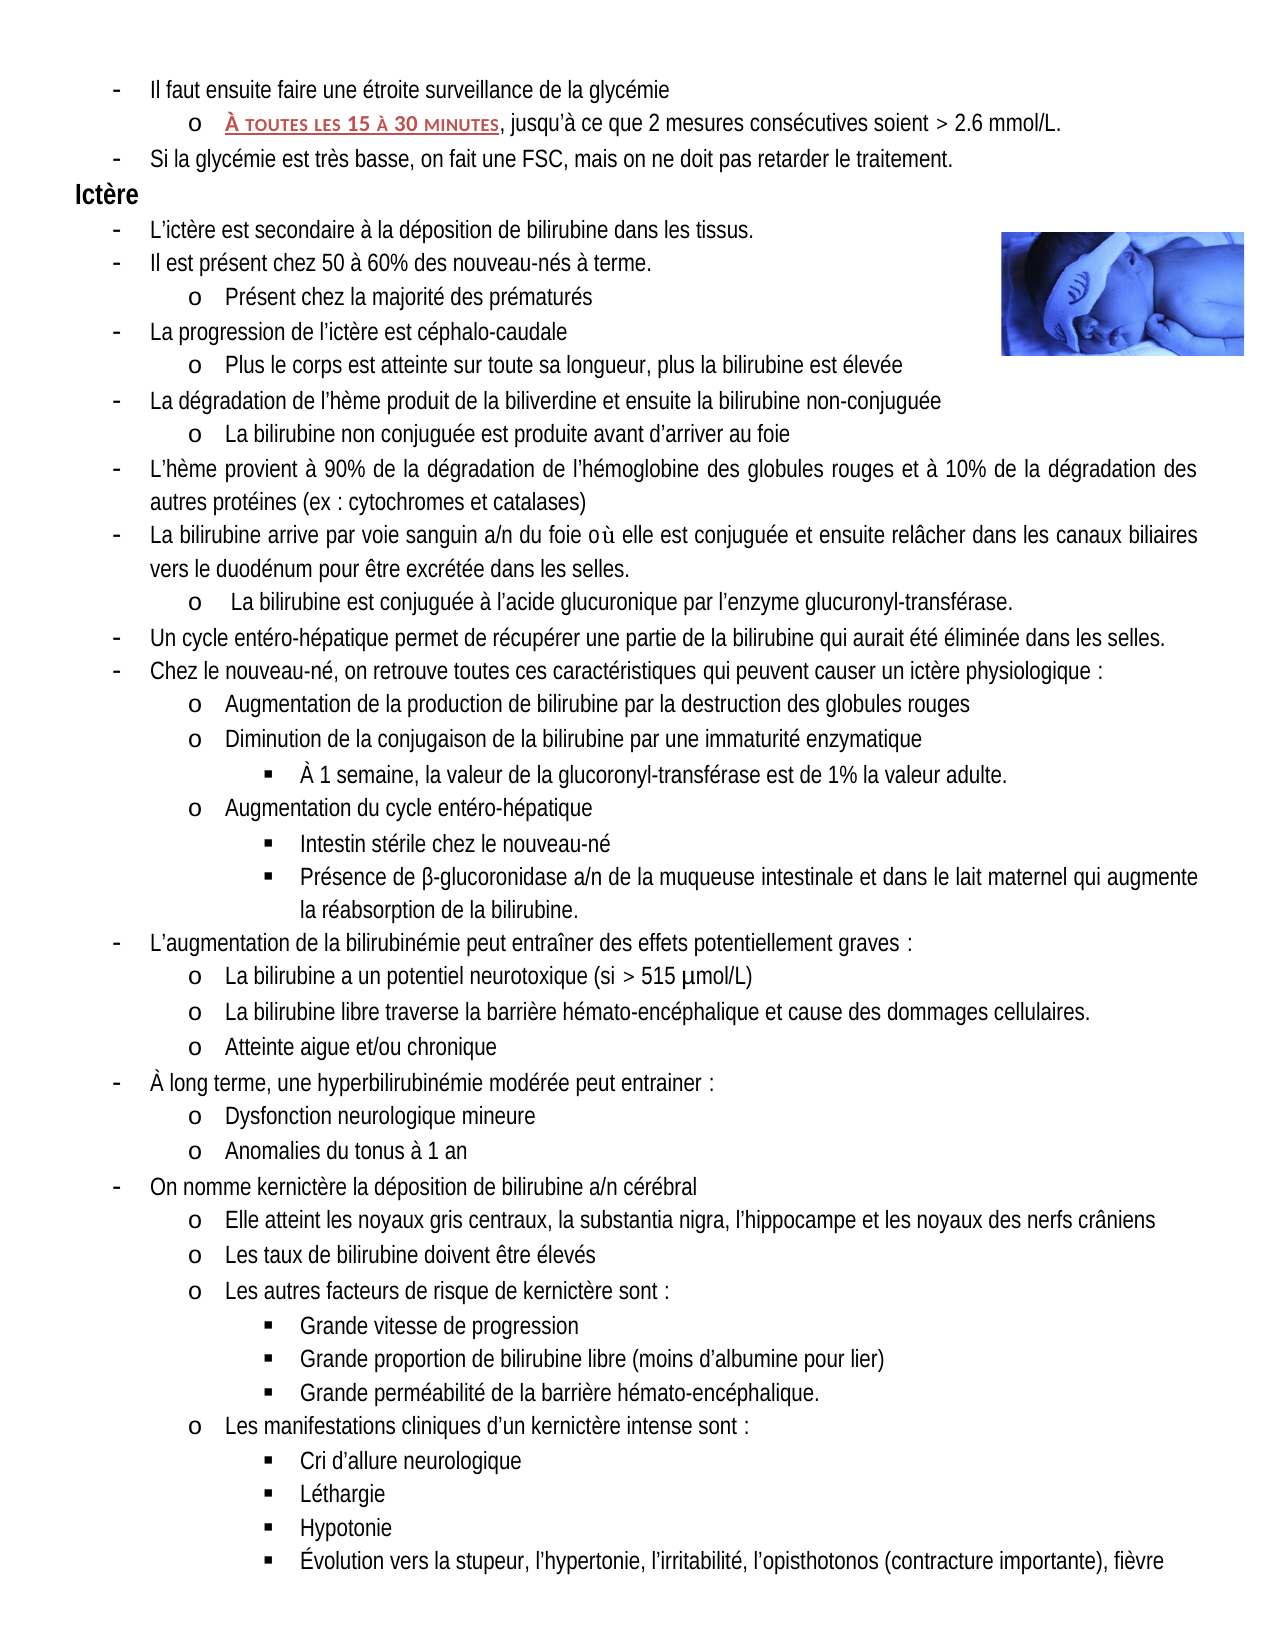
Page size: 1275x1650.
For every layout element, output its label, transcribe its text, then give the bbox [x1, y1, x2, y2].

list Elle atteint les noyaux gris centraux, la substantia nigra, l’hippocampe et les noyaux des nerfs crâniens [187, 1205, 1200, 1236]
list À toutes les 15 à 30 minutes, jusqu’à ce que 2 mesures consécutives soient > 2.6 mmol/L. [187, 108, 1200, 139]
list La bilirubine a un potentiel neurotoxique (si > 515 µmol/L) [187, 961, 1200, 992]
list À 1 semaine, la valeur de la glucoronyl-transférase est de 1% la valeur adulte. [262, 760, 1200, 789]
list L’ictère est secondaire à la déposition de bilirubine dans les tissus. [112, 215, 1200, 244]
list Anomalies du tonus à 1 an [187, 1136, 1200, 1167]
list À long terme, une hyperbilirubinémie modérée peut entrainer : [112, 1067, 1200, 1096]
list Plus le corps est atteinte sur toute sa longueur, plus la bilirubine est élevée [187, 350, 1200, 381]
list L’augmentation de la bilirubinémie peut entraîner des effets potentiellement graves : [112, 928, 1200, 957]
list La bilirubine est conjuguée à l’acide glucuronique par l’enzyme glucuronyl-transférase. [187, 587, 1200, 618]
list La bilirubine arrive par voie sanguin a/n du foie où elle est conjuguée et ensuite relâcher dans les canaux biliaires vers le duodénum pour être excrétée dans les selles. [112, 520, 1200, 583]
list Présence de β-glucoronidase a/n de la muqueuse intestinale et dans le lait maternel qui augmente la réabsorption de la bilirubine. [262, 862, 1200, 923]
list Augmentation du cycle entéro-hépatique [187, 793, 1200, 824]
list Présent chez la majorité des prématurés [187, 281, 1200, 312]
list La bilirubine non conjuguée est produite avant d’arriver au foie [187, 419, 1200, 450]
list Diminution de la conjugaison de la bilirubine par une immaturité enzymatique [187, 724, 1200, 755]
list Évolution vers la stupeur, l’hypertonie, l’irritabilité, l’opisthotonos (contracture importante), fièvre [262, 1546, 1200, 1574]
list La dégradation de l’hème produit de la biliverdine et ensuite la bilirubine non-conjuguée [112, 386, 1200, 414]
list Grande proportion de bilirubine libre (moins d’albumine pour lier) [262, 1344, 1200, 1373]
list Atteinte aigue et/ou chronique [187, 1032, 1200, 1063]
list Augmentation de la production de bilirubine par la destruction des globules rouges [187, 689, 1200, 720]
list On nomme kernictère la déposition de bilirubine a/n cérébral [112, 1172, 1200, 1201]
list Hypotonie [262, 1512, 1200, 1541]
text Ictère [75, 177, 1200, 210]
list Cri d’allure neurologique [262, 1446, 1200, 1475]
list Les autres facteurs de risque de kernictère sont : [187, 1276, 1200, 1307]
list Les manifestations cliniques d’un kernictère intense sont : [187, 1411, 1200, 1442]
list Grande vitesse de progression [262, 1311, 1200, 1340]
list La bilirubine libre traverse la barrière hémato-encéphalique et cause des dommages cellulaires. [187, 996, 1200, 1027]
list Intestin stérile chez le nouveau-né [262, 829, 1200, 857]
list La progression de l’ictère est céphalo-caudale [112, 317, 1200, 346]
list Un cycle entéro-hépatique permet de récupérer une partie de la bilirubine qui aurait été éliminée dans les selles. [112, 623, 1200, 652]
picture [1001, 232, 1245, 356]
list Grande perméabilité de la barrière hémato-encéphalique. [262, 1378, 1200, 1406]
list Si la glycémie est très basse, on fait une FSC, mais on ne doit pas retarder le traitement. [112, 144, 1200, 172]
list Chez le nouveau-né, on retrouve toutes ces caractéristiques qui peuvent causer un ictère physiologique : [112, 656, 1200, 685]
list L’hème provient à 90% de la dégradation de l’hémoglobine des globules rouges et à 10% de la dégradation des autres protéines (ex : cytochromes et catalases) [112, 454, 1200, 516]
list Dysfonction neurologique mineure [187, 1101, 1200, 1132]
list Léthargie [262, 1479, 1200, 1508]
list Il est présent chez 50 à 60% des nouveau-nés à terme. [112, 248, 1200, 277]
list Il faut ensuite faire une étroite surveillance de la glycémie [112, 75, 1200, 104]
list Les taux de bilirubine doivent être élevés [187, 1240, 1200, 1271]
